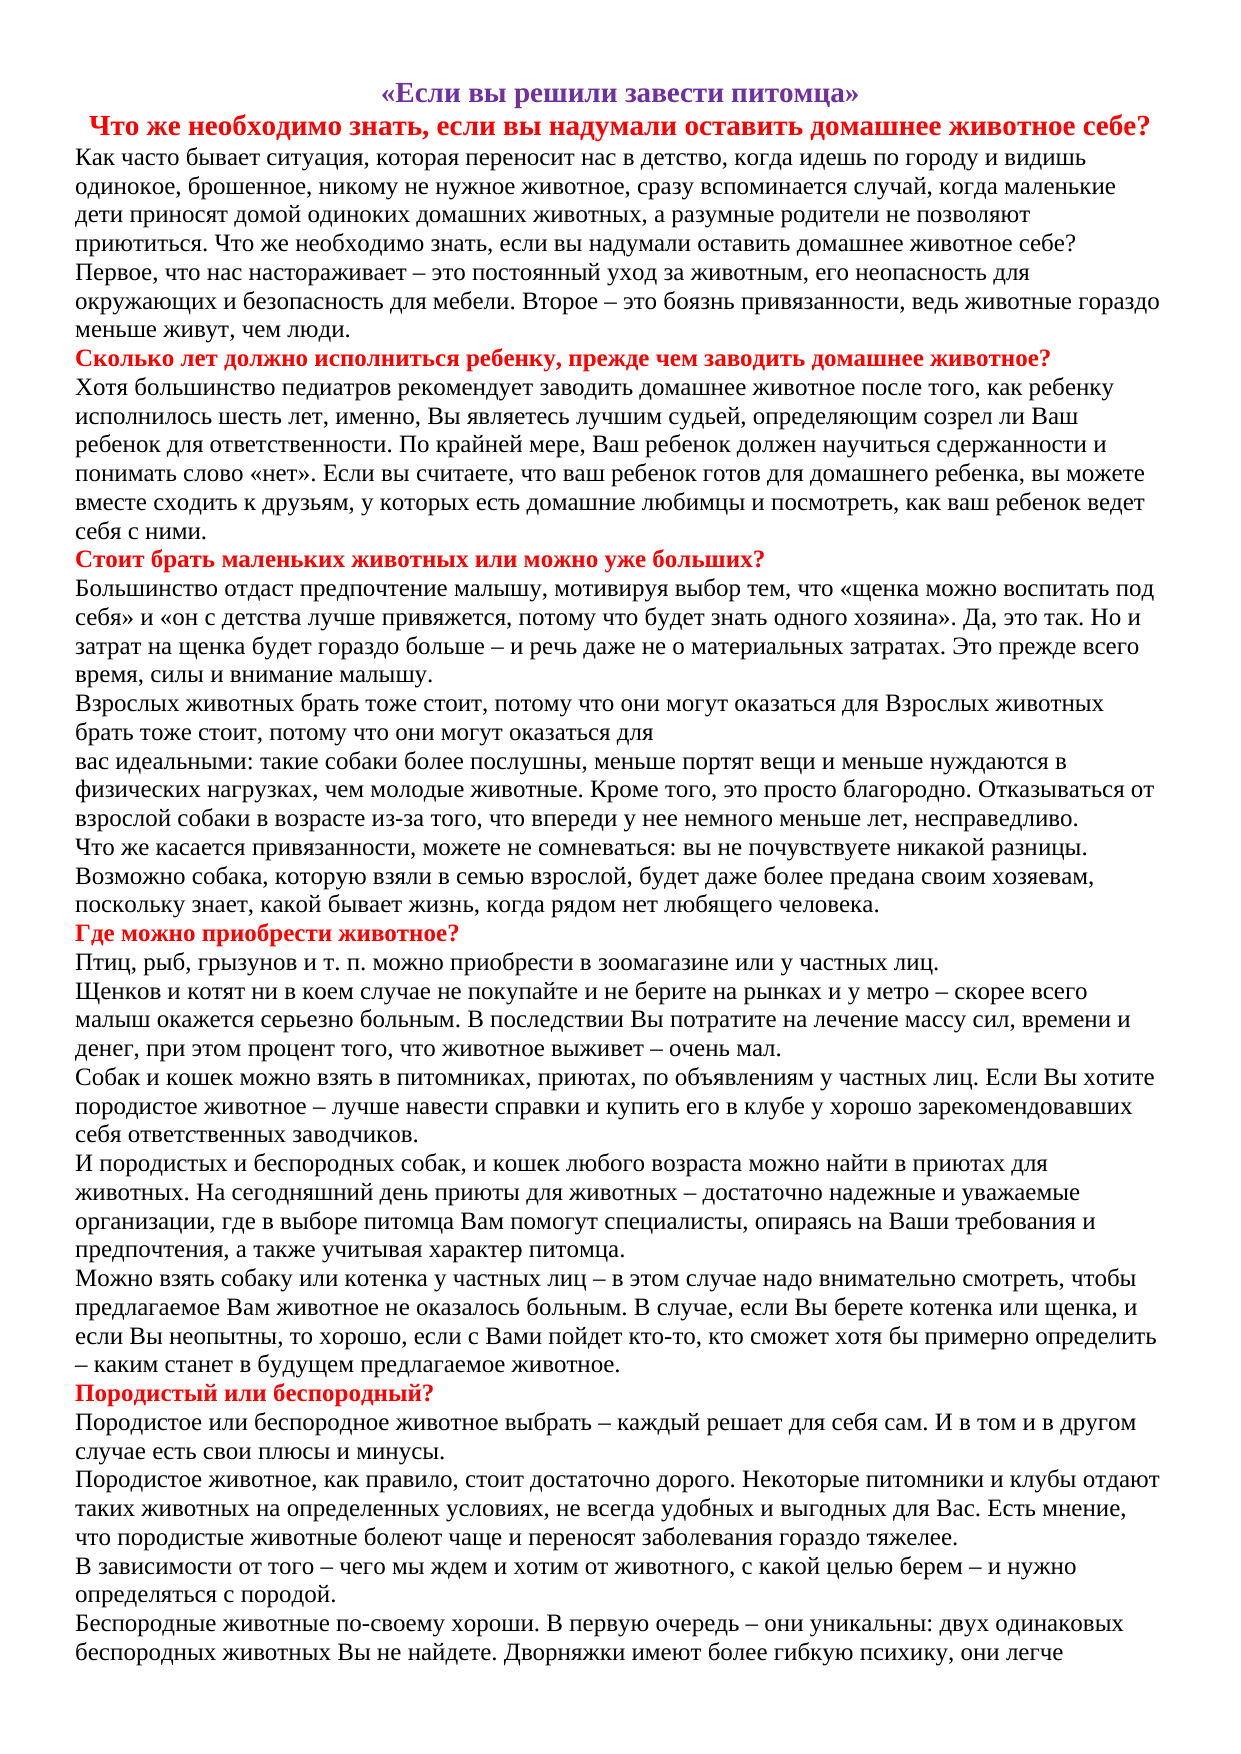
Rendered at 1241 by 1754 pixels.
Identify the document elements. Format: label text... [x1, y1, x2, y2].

text Хотя большинство педиатров рекомендует заводить домашнее животное после того, как ребенку исполнилось шесть лет, именно, Вы являетесь лучшим судьей, определяющим созрел ли Ваш ребенок для ответственности. По крайней мере, Ваш ребенок должен научиться сдержанности и понимать слово «нет». Если вы считаете, что ваш ребенок готов для домашнего ребенка, вы можете вместе сходить к друзьям, у которых есть домашние любимцы и посмотреть, как ваш ребенок ведет себя с ними. [75, 372, 1165, 544]
text Породистое животное, как правило, стоит достаточно дорого. Некоторые питомники и клубы отдают таких животных на определенных условиях, не всегда удобных и выгодных для Вас. Есть мнение, что породистые животные болеют чаще и переносят заболевания гораздо тяжелее. [75, 1464, 1165, 1551]
text Что же касается привязанности, можете не сомневаться: вы не почувствуете никакой разницы. Возможно собака, которую взяли в семью взрослой, будет даже более предана своим хозяевам, поскольку знает, какой бывает жизнь, когда рядом нет любящего человека. [75, 832, 1165, 918]
text «Если вы решили завести питомца» [75, 75, 1165, 108]
text Как часто бывает ситуация, которая переносит нас в детство, когда идешь по городу и видишь одинокое, брошенное, никому не нужное животное, сразу вспоминается случай, когда маленькие дети приносят домой одиноких домашних животных, а разумные родители не позволяют приютиться. Что же необходимо знать, если вы надумали оставить домашнее животное себе? Первое, что нас настораживает – это постоянный уход за животным, его неопасность для окружающих и безопасность для мебели. Второе – это боязнь привязанности, ведь животные гораздо меньше живут, чем люди. [75, 142, 1165, 343]
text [75, 1608, 1165, 1666]
text Щенков и котят ни в коем случае не покупайте и не берите на рынках и у метро – скорее всего малыш окажется серьезно больным. В последствии Вы потратите на лечение массу сил, времени и денег, при этом процент того, что животное выживет – очень мал. [75, 976, 1165, 1062]
text Где можно приобрести животное? [75, 918, 1165, 947]
text Птиц, рыб, грызунов и т. п. можно приобрести в зоомагазине или у частных лиц. [75, 947, 1165, 976]
text Сколько лет должно исполниться ребенку, прежде чем заводить домашнее животное? [75, 343, 1165, 372]
text Собак и кошек можно взять в питомниках, приютах, по объявлениям у частных лиц. Если Вы хотите породистое животное – лучше навести справки и купить его в клубе у хорошо зарекомендовавших себя ответственных заводчиков. [75, 1062, 1165, 1148]
text Породистый или беспородный? [75, 1378, 1165, 1407]
text вас идеальными: такие собаки более послушны, меньше портят вещи и меньше нуждаются в физических нагрузках, чем молодые животные. Кроме того, это просто благородно. Отказываться от взрослой собаки в возрасте из-за того, что впереди у нее немного меньше лет, несправедливо. [75, 746, 1165, 832]
text В зависимости от того – чего мы ждем и хотим от животного, с какой целью берем – и нужно определяться с породой. [75, 1551, 1165, 1608]
text Стоит брать маленьких животных или можно уже больших? [75, 544, 1165, 573]
text Взрослых животных брать тоже стоит, потому что они могут оказаться для Взрослых животных брать тоже стоит, потому что они могут оказаться для [75, 688, 1165, 746]
text Большинство отдаст предпочтение малышу, мотивируя выбор тем, что «щенка можно воспитать под себя» и «он с детства лучше привяжется, потому что будет знать одного хозяина». Да, это так. Но и затрат на щенка будет гораздо больше – и речь даже не о материальных затратах. Это прежде всего время, силы и внимание малышу. [75, 573, 1165, 688]
text Что же необходимо знать, если вы надумали оставить домашнее животное себе? [75, 108, 1165, 142]
text Породистое или беспородное животное выбрать – каждый решает для себя сам. И в том и в другом случае есть свои плюсы и минусы. [75, 1407, 1165, 1464]
text И породистых и беспородных собак, и кошек любого возраста можно найти в приютах для животных. На сегодняшний день приюты для животных – достаточно надежные и уважаемые организации, где в выборе питомца Вам помогут специалисты, опираясь на Ваши требования и предпочтения, а также учитывая характер питомца. [75, 1148, 1165, 1263]
text Можно взять собаку или котенка у частных лиц – в этом случае надо внимательно смотреть, чтобы предлагаемое Вам животное не оказалось больным. В случае, если Вы берете котенка или щенка, и если Вы неопытны, то хорошо, если с Вами пойдет кто-то, кто сможет хотя бы примерно определить – каким станет в будущем предлагаемое животное. [75, 1263, 1165, 1378]
